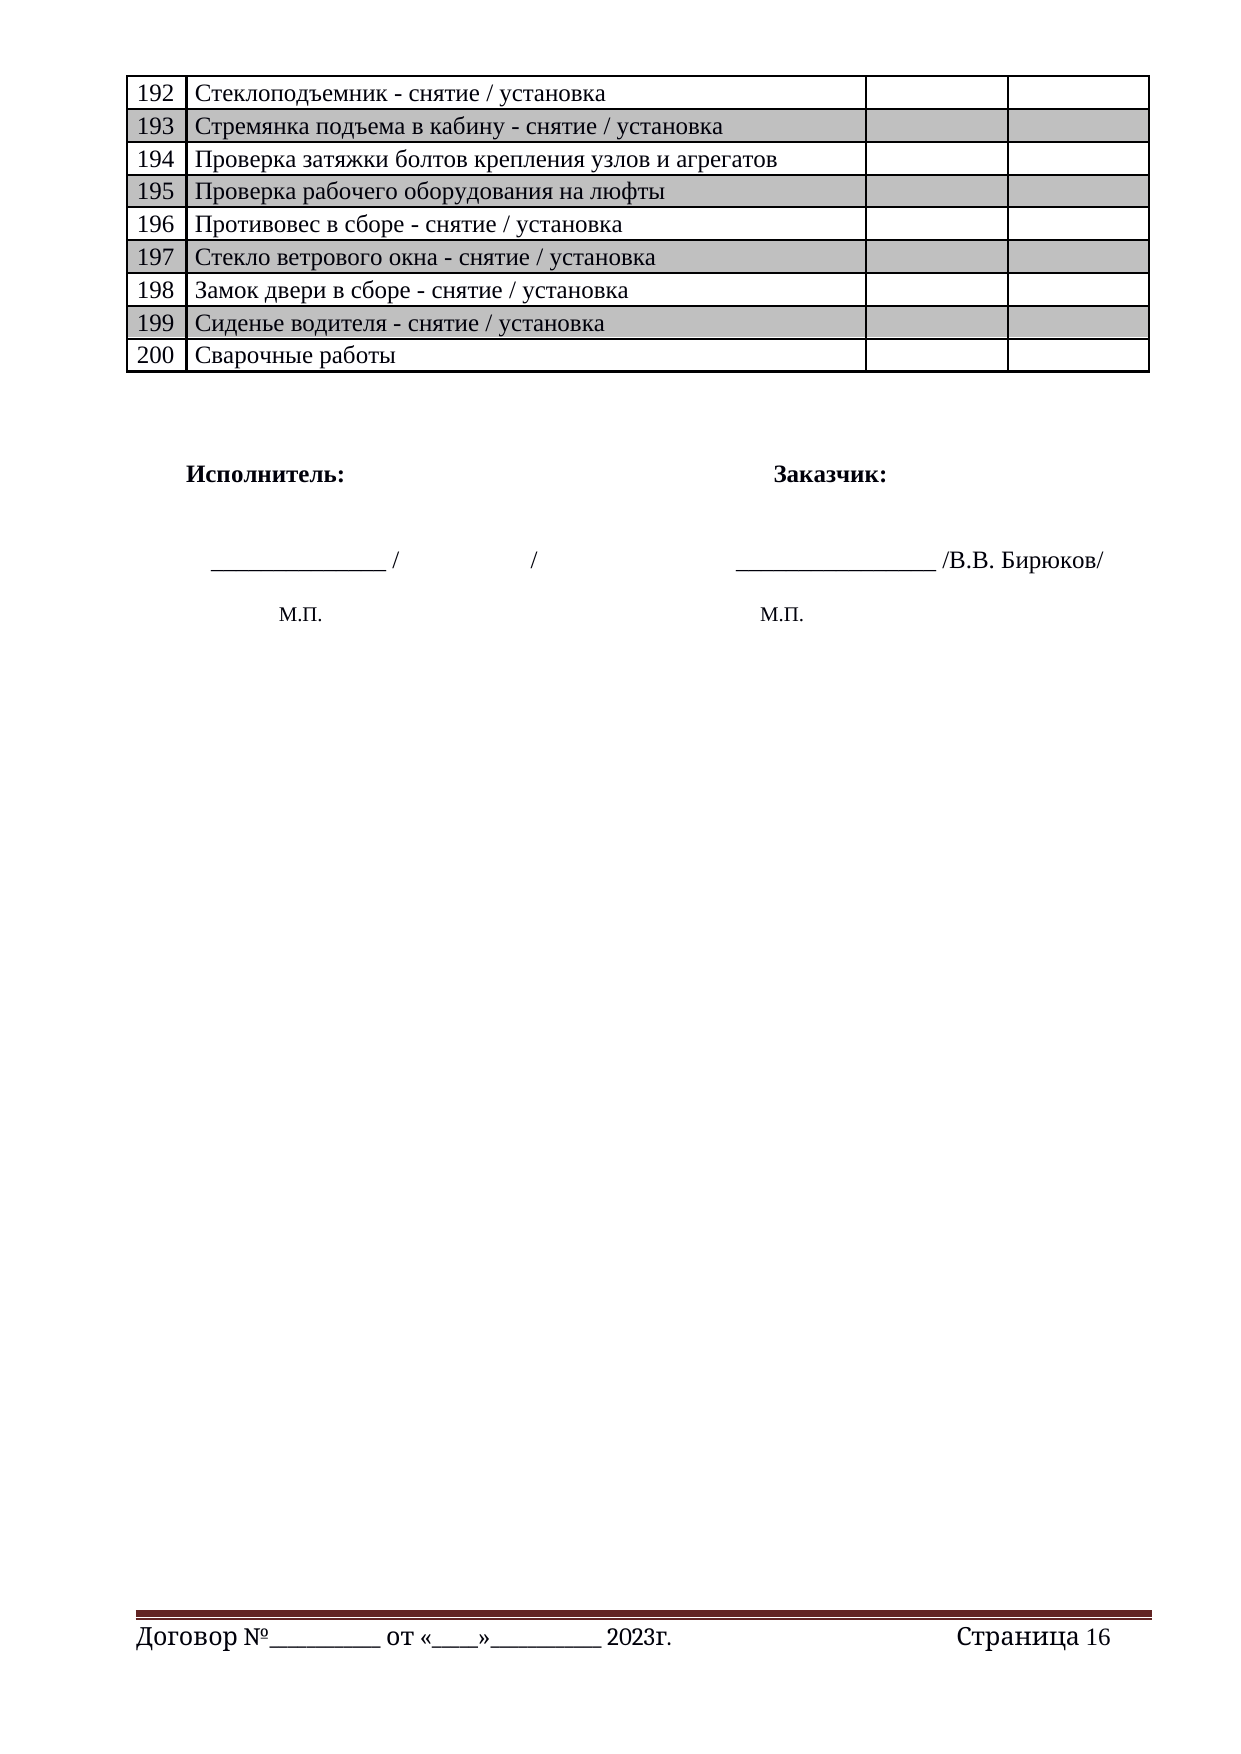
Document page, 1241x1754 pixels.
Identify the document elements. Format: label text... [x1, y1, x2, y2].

table_cell 192 [128, 77, 185, 108]
table_cell [867, 274, 1007, 305]
table_cell [1009, 307, 1148, 337]
table_cell 193 [128, 110, 185, 141]
table_cell Проверка затяжки болтов крепления узлов и агрегатов [188, 143, 865, 173]
table_cell Замок двери в сборе - снятие / установка [188, 274, 865, 305]
table_cell [867, 340, 1007, 370]
table_cell Стеклоподъемник - снятие / установка [188, 77, 865, 108]
table_cell [867, 241, 1007, 272]
table_cell 199 [128, 307, 185, 337]
text ______________ / / ________________ /В.В. Бирюков/ [136, 545, 1152, 574]
table_cell Стремянка подъема в кабину - снятие / установка [188, 110, 865, 141]
table_cell 196 [128, 208, 185, 239]
table_cell [867, 208, 1007, 239]
table_cell [1009, 241, 1148, 272]
table_cell [867, 77, 1007, 108]
table_cell Противовес в сборе - снятие / установка [188, 208, 865, 239]
table_cell [1009, 176, 1148, 206]
table_cell [1009, 340, 1148, 370]
table_cell [1009, 143, 1148, 173]
table_cell 198 [128, 274, 185, 305]
table_cell 200 [128, 340, 185, 370]
table_cell [867, 110, 1007, 141]
table_cell Сиденье водителя - снятие / установка [188, 307, 865, 337]
table_cell [1009, 274, 1148, 305]
table_cell Сварочные работы [188, 340, 865, 370]
table_cell [1009, 110, 1148, 141]
table_cell [867, 307, 1007, 337]
table_cell [1009, 77, 1148, 108]
table_cell [867, 176, 1007, 206]
text Исполнитель: Заказчик: [136, 459, 1152, 487]
table_cell Проверка рабочего оборудования на люфты [188, 176, 865, 206]
table_cell 195 [128, 176, 185, 206]
text М.П. М.П. [136, 602, 1152, 626]
table_cell [867, 143, 1007, 173]
table_cell 194 [128, 143, 185, 173]
table_cell [1009, 208, 1148, 239]
table_cell Стекло ветрового окна - снятие / установка [188, 241, 865, 272]
table_cell 197 [128, 241, 185, 272]
